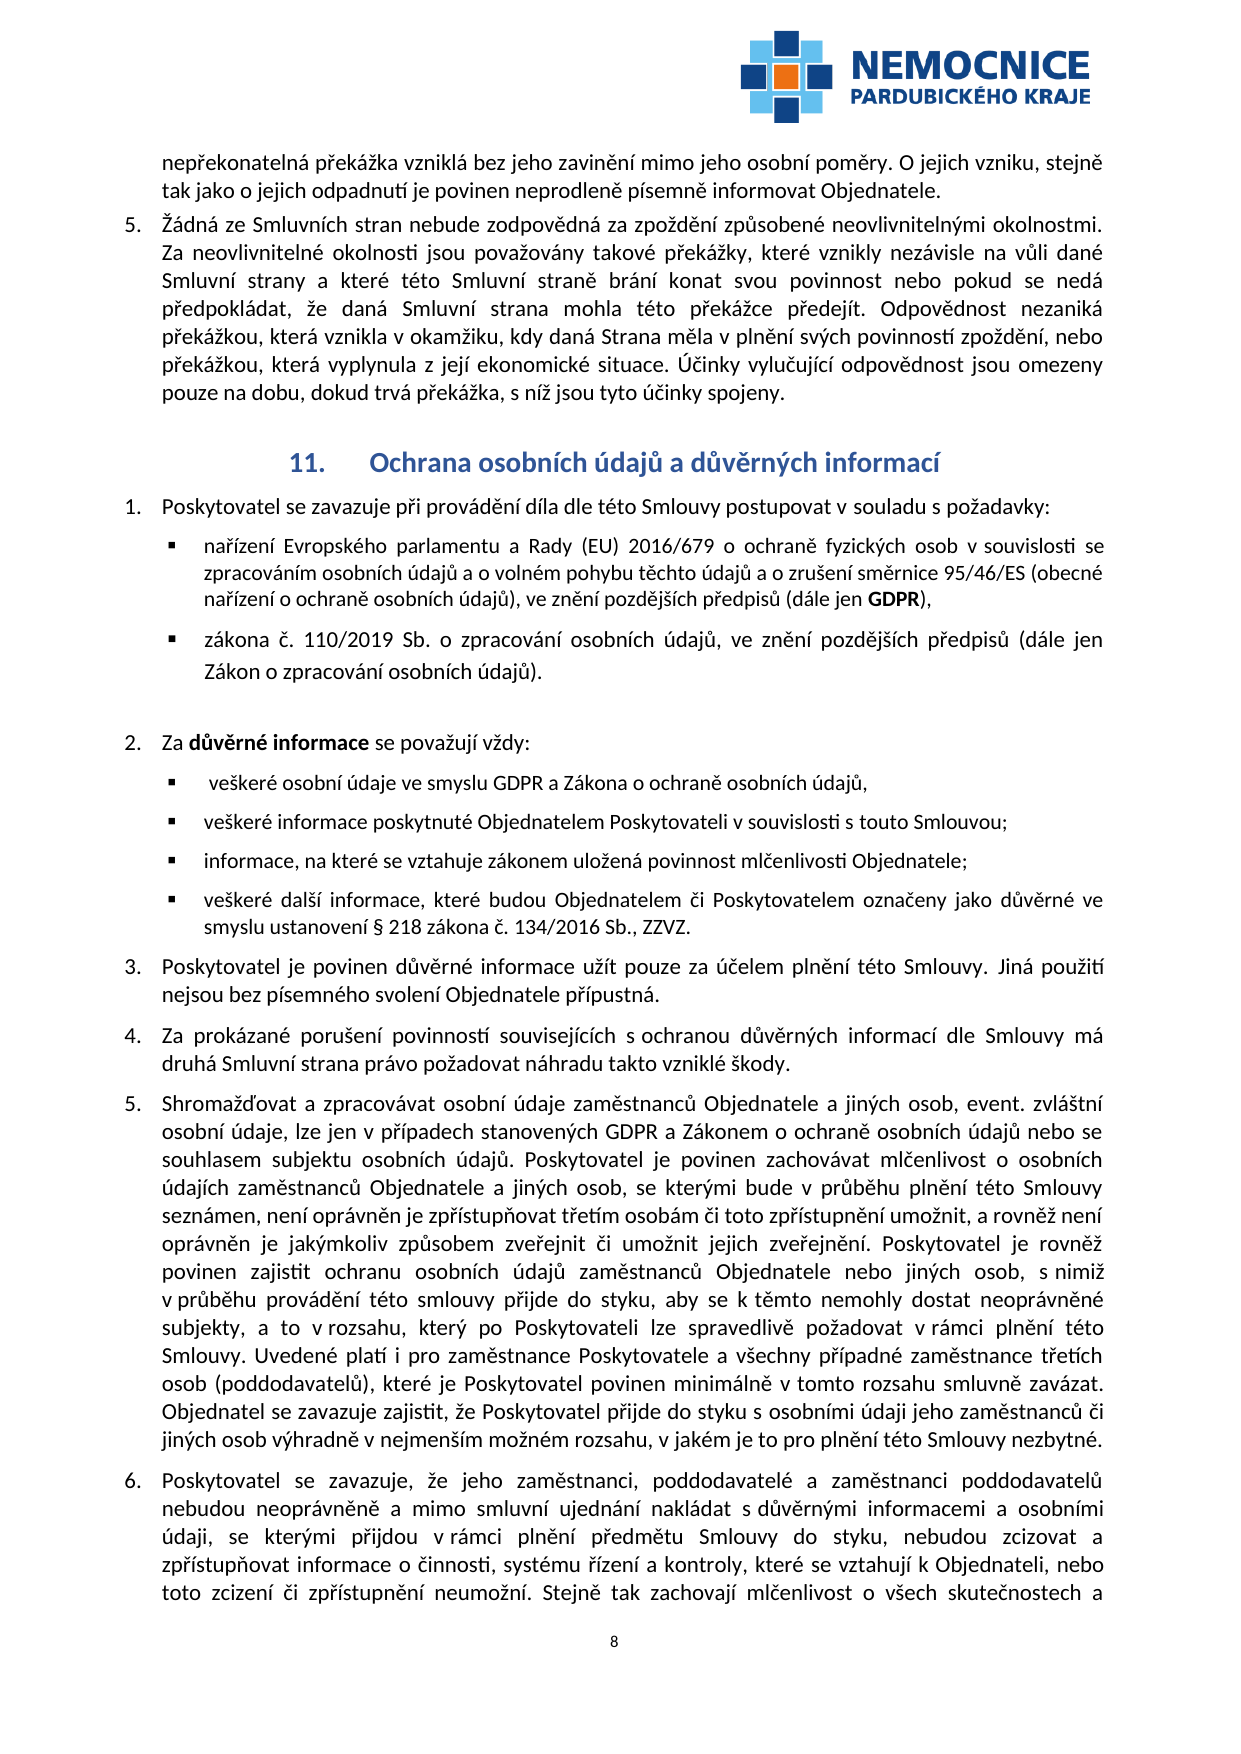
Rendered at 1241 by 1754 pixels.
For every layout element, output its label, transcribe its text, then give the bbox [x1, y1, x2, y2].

list zákona č. 110/2019 Sb. o zpracování osobních údajů, ve znění pozdějších předpisů (dále jen Zákon o zpracování osobních údajů). [167, 625, 1104, 685]
list Za důvěrné informace se považují vždy: [124, 728, 1104, 756]
list veškeré osobní údaje ve smyslu GDPR a Zákona o ochraně osobních údajů, [167, 769, 1104, 796]
list Poskytovatel je povinen důvěrné informace užít pouze za účelem plnění této Smlouvy. Jiná použití nejsou bez písemného svolení Objednatele přípustná. [124, 952, 1104, 1008]
list Shromažďovat a zpracovávat osobní údaje zaměstnanců Objednatele a jiných osob, event. zvláštní osobní údaje, lze jen v případech stanovených GDPR a Zákonem o ochraně osobních údajů nebo se souhlasem subjektu osobních údajů. Poskytovatel je povinen zachovávat mlčenlivost o osobních údajích zaměstnanců Objednatele a jiných osob, se kterými bude v průběhu plnění této Smlouvy seznámen, není oprávněn je zpřístupňovat třetím osobám či toto zpřístupnění umožnit, a rovněž není oprávněn je jakýmkoliv způsobem zveřejnit či umožnit jejich zveřejnění. Poskytovatel je rovněž povinen zajistit ochranu osobních údajů zaměstnanců Objednatele nebo jiných osob, s nimiž v průběhu provádění této smlouvy přijde do styku, aby se k těmto nemohly dostat neoprávněné subjekty, a to v rozsahu, který po Poskytovateli lze spravedlivě požadovat v rámci plnění této Smlouvy. Uvedené platí i pro zaměstnance Poskytovatele a všechny případné zaměstnance třetích osob (poddodavatelů), které je Poskytovatel povinen minimálně v tomto rozsahu smluvně zavázat. Objednatel se zavazuje zajistit, že Poskytovatel přijde do styku s osobními údaji jeho zaměstnanců či jiných osob výhradně v nejmenším možném rozsahu, v jakém je to pro plnění této Smlouvy nezbytné. [124, 1089, 1104, 1453]
picture [739, 30, 1090, 124]
list nařízení Evropského parlamentu a Rady (EU) 2016/679 o ochraně fyzických osob v souvislosti se zpracováním osobních údajů a o volném pohybu těchto údajů a o zrušení směrnice 95/46/ES (obecné nařízení o ochraně osobních údajů), ve znění pozdějších předpisů (dále jen GDPR), [167, 532, 1104, 612]
list Žádná ze Smluvních stran nebude zodpovědná za zpoždění způsobené neovlivnitelnými okolnostmi. Za neovlivnitelné okolnosti jsou považovány takové překážky, které vznikly nezávisle na vůli dané Smluvní strany a které této Smluvní straně brání konat svou povinnost nebo pokud se nedá předpokládat, že daná Smluvní strana mohla této překážce předejít. Odpovědnost nezaniká překážkou, která vznikla v okamžiku, kdy daná Strana měla v plnění svých povinností zpoždění, nebo překážkou, která vyplynula z její ekonomické situace. Účinky vylučující odpovědnost jsou omezeny pouze na dobu, dokud trvá překážka, s níž jsou tyto účinky spojeny. [124, 210, 1104, 406]
list Poskytovatel se zavazuje při provádění díla dle této Smlouvy postupovat v souladu s požadavky: [124, 492, 1104, 520]
subtitle Ochrana osobních údajů a důvěrných informací [124, 444, 1104, 479]
list veškeré další informace, které budou Objednatelem či Poskytovatelem označeny jako důvěrné ve smyslu ustanovení § 218 zákona č. 134/2016 Sb., ZZVZ. [167, 886, 1104, 940]
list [124, 1466, 1104, 1606]
list veškeré informace poskytnuté Objednatelem Poskytovateli v souvislosti s touto Smlouvou; [167, 808, 1104, 835]
list Za prokázané porušení povinností souvisejících s ochranou důvěrných informací dle Smlouvy má druhá Smluvní strana právo požadovat náhradu takto vzniklé škody. [124, 1021, 1104, 1077]
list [124, 148, 1104, 204]
list informace, na které se vztahuje zákonem uložená povinnost mlčenlivosti Objednatele; [167, 847, 1104, 874]
